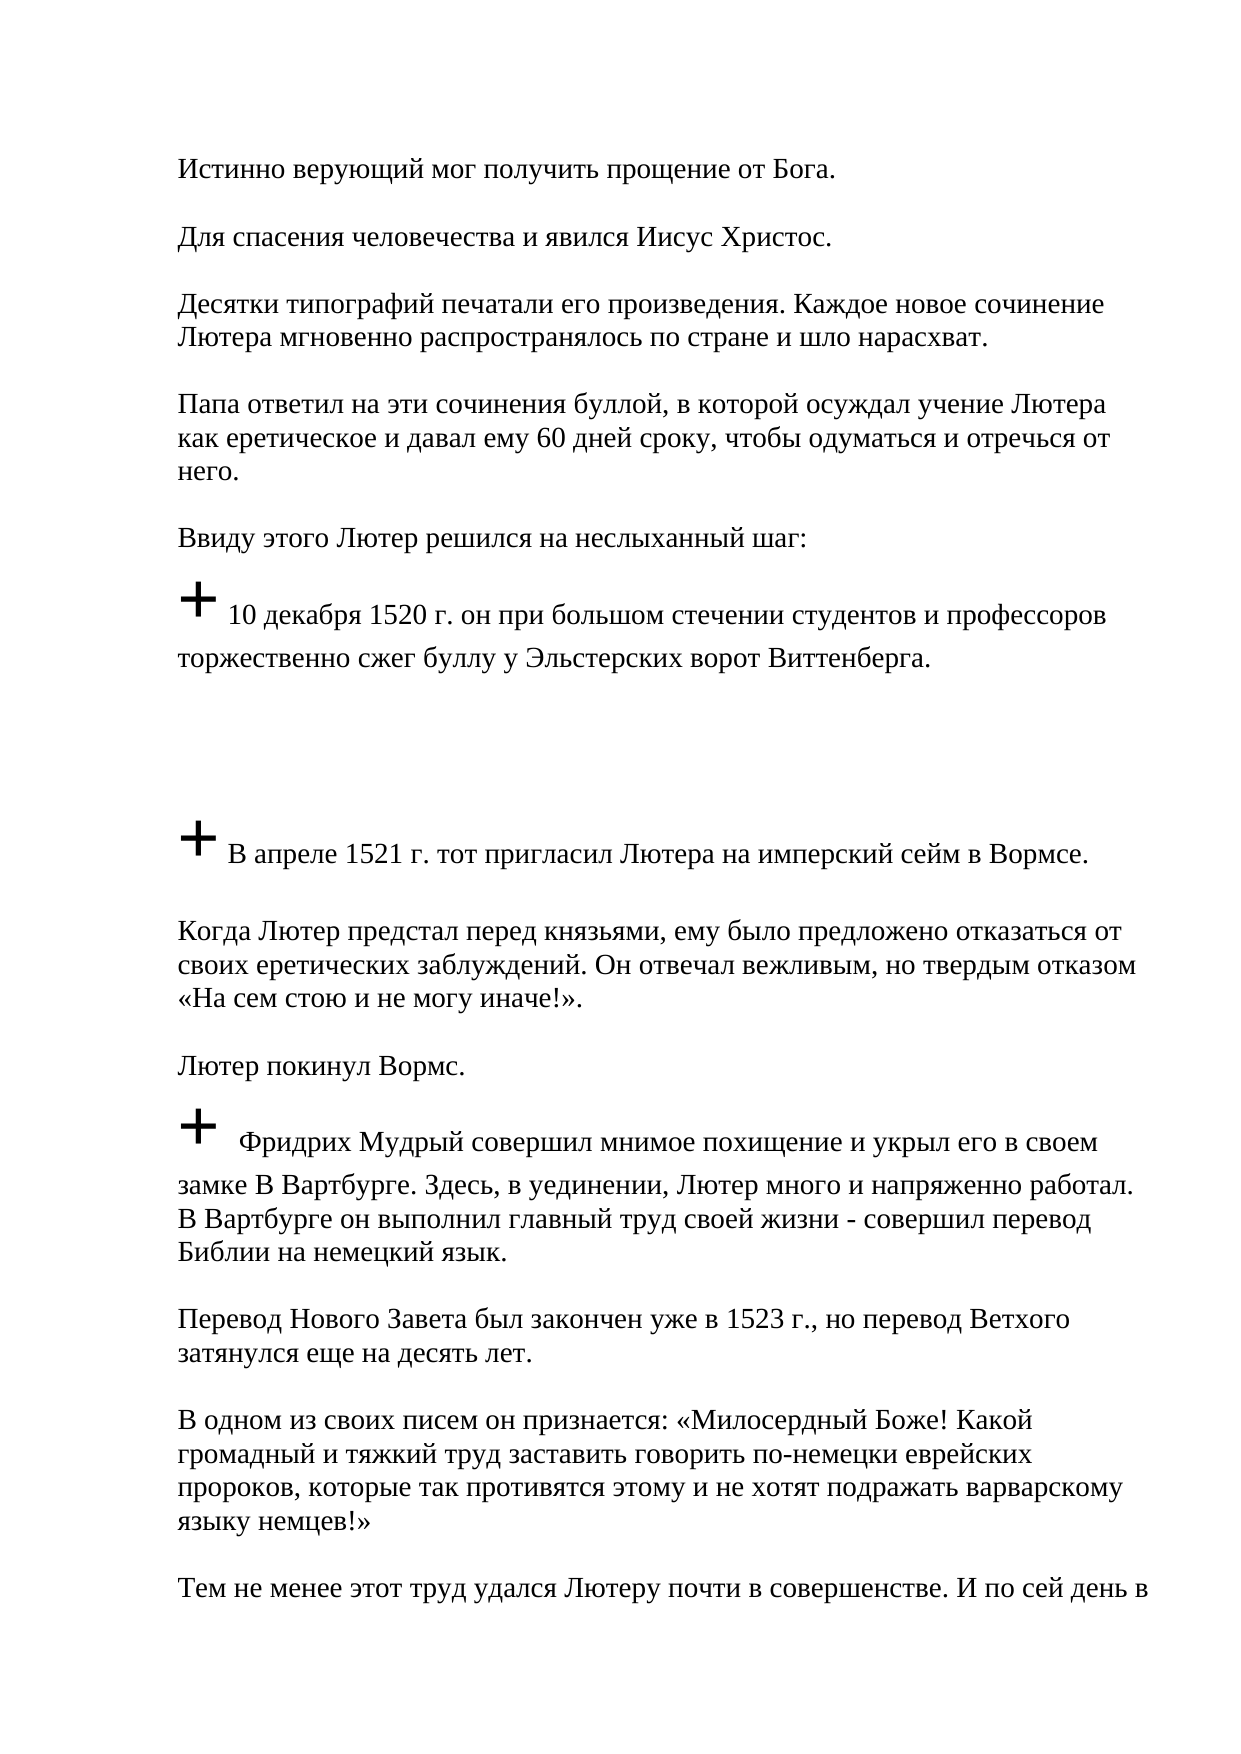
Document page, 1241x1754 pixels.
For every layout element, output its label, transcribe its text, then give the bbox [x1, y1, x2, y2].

text Папа ответил на эти сочинения буллой, в которой осуждал учение Лютера как еретическое и давал ему 60 дней сроку, чтобы одуматься и отречься от него. [177, 386, 1152, 487]
text Десятки типографий печатали его произведения. Каждое новое сочинение Лютера мгновенно распространялось по стране и шло нарасхват. [177, 286, 1152, 353]
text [177, 1570, 1152, 1603]
text В одном из своих писем он признается: «Милосердный Боже! Какой громадный и тяжкий труд заставить говорить по-немецки еврейских пророков, которые так противятся этому и не хотят подражать варварскому языку немцев!» [177, 1402, 1152, 1536]
text + 10 декабря 1520 г. он при большом стечении студентов и профессоров торжественно сжег буллу у Эльстерских ворот Виттенберга. [177, 554, 1152, 674]
text Истинно верующий мог получить прощение от Бога. [177, 152, 1152, 185]
text Ввиду этого Лютер решился на неслыханный шаг: [177, 521, 1152, 554]
text + Фридрих Мудрый совершил мнимое похищение и укрыл его в своем замке В Вартбурге. Здесь, в уединении, Лютер много и напряженно работал. В Вартбурге он выполнил главный труд своей жизни - совершил перевод Библии на немецкий язык. [177, 1081, 1152, 1268]
text + В апреле 1521 г. тот пригласил Лютера на имперский сейм в Вормсе. [177, 794, 1152, 880]
text Лютер покинул Вормс. [177, 1048, 1152, 1081]
text Для спасения человечества и явился Иисус Христос. [177, 219, 1152, 252]
text Перевод Нового Завета был закончен уже в 1523 г., но перевод Ветхого затянулся еще на десять лет. [177, 1302, 1152, 1369]
text Когда Лютер предстал перед князьями, ему было предложено отказаться от своих еретических заблуждений. Он отвечал вежливым, но твердым отказом «На сем стою и не могу иначе!». [177, 913, 1152, 1014]
